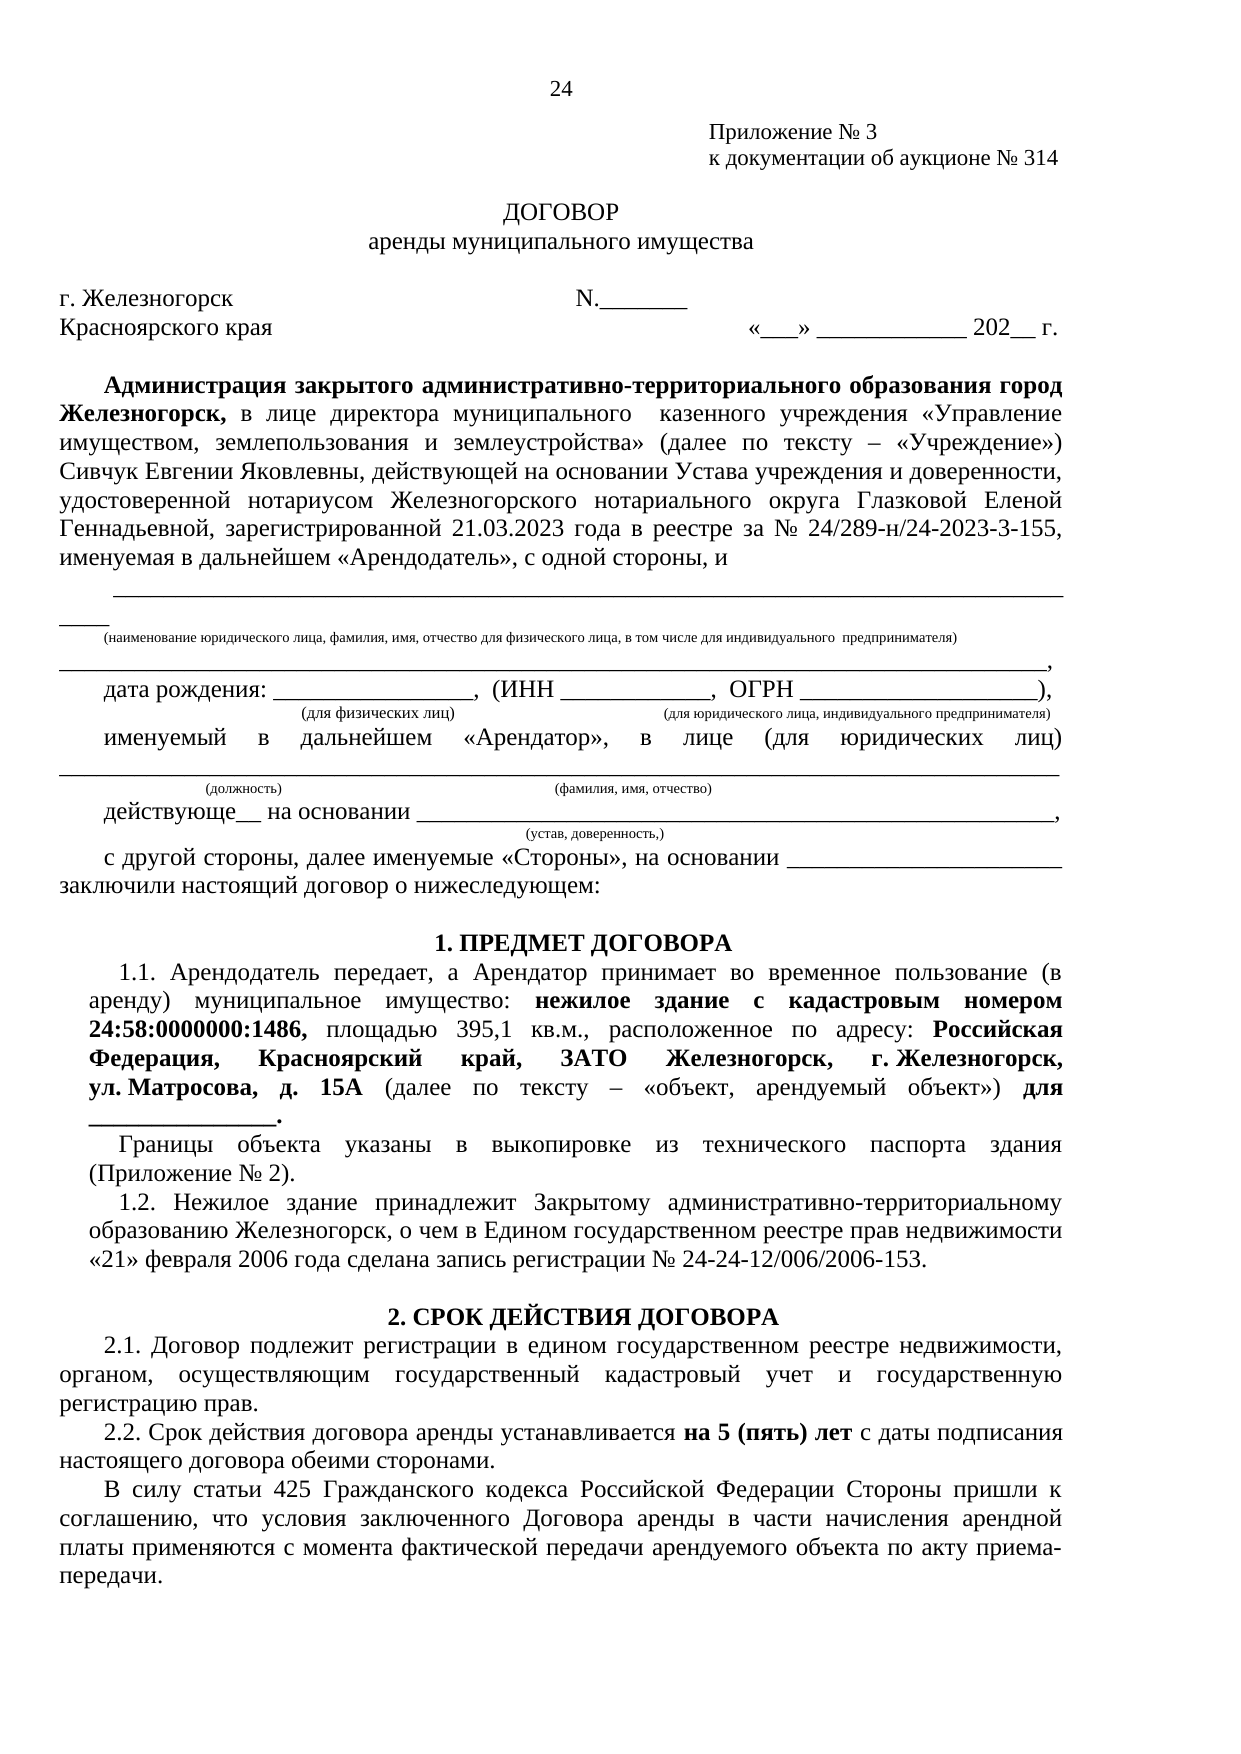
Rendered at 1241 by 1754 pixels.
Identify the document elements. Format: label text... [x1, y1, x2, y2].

text именуемый в дальнейшем «Арендатор», в лице (для юридических лиц) ________________________________________________________________________________ [59, 722, 1063, 779]
text с другой стороны, далее именуемые «Стороны», на основании ______________________ заключили настоящий договор о нижеследующем: [59, 842, 1063, 899]
text 1. ПРЕДМЕТ ДОГОВОРА [59, 928, 1063, 957]
title ДОГОВОР [59, 197, 1063, 226]
text В силу статьи 425 Гражданского кодекса Российской Федерации Стороны пришли к соглашению, что условия заключенного Договора аренды в части начисления арендной платы применяются с момента фактической передачи арендуемого объекта по акту приема-передачи. [59, 1474, 1063, 1589]
text Приложение № 3 [709, 118, 1063, 144]
text действующе__ на основании ___________________________________________________, [59, 796, 1063, 825]
text 1.2. Нежилое здание принадлежит Закрытому административно-территориальному образованию Железногорск, о чем в Едином государственном реестре прав недвижимости «21» февраля 2006 года сделана запись регистрации № 24-24-12/006/2006-153. [89, 1187, 1063, 1273]
text (для физических лиц) (для юридического лица, индивидуального предпринимателя) [59, 703, 1063, 722]
text (наименование юридического лица, фамилия, имя, отчество для физического лица, в том числе для индивидуального предпринимателя) [59, 628, 1063, 645]
text Красноярского края «___» ____________ 202__ г. [59, 312, 1063, 341]
text (должность) (фамилия, имя, отчество) [59, 779, 1063, 796]
text Границы объекта указаны в выкопировке из технического паспорта здания (Приложение № 2). [89, 1129, 1063, 1187]
text г. Железногорск N._______ [59, 283, 1063, 312]
text Администрация закрытого административно-территориального образования город Железногорск, в лице директора муниципального казенного учреждения «Управление имуществом, землепользования и землеустройства» (далее по тексту – «Учреждение») Сивчук Евгении Яковлевны, действующей на основании Устава учреждения и доверенности, удостоверенной нотариусом Железногорского нотариального округа Глазковой Еленой Геннадьевной, зарегистрированной 21.03.2023 года в реестре за № 24/289-н/24-2023-3-155, именуемая в дальнейшем «Арендодатель», с одной стороны, и [59, 370, 1063, 571]
text 2.1. Договор подлежит регистрации в едином государственном реестре недвижимости, органом, осуществляющим государственный кадастровый учет и государственную регистрацию прав. [59, 1330, 1063, 1417]
text 2.2. Срок действия договора аренды устанавливается на 5 (пять) лет с даты подписания настоящего договора обеими сторонами. [59, 1417, 1063, 1474]
text _______________________________________________________________________________, [59, 645, 1063, 674]
text (устав, доверенность,) [59, 825, 1063, 842]
text 2. СРОК ДЕЙСТВИЯ ДОГОВОРА [59, 1302, 1063, 1330]
text 1.1. Арендодатель передает, а Арендатор принимает во временное пользование (в аренду) муниципальное имущество: нежилое здание с кадастровым номером 24:58:0000000:1486, площадью 395,1 кв.м., расположенное по адресу: Российская Федерация, Красноярский край, ЗАТО Железногорск, г. Железногорск, ул. Матросова, д. 15А (далее по тексту – «объект, арендуемый объект») для _______________. [89, 957, 1063, 1129]
text дата рождения: ________________, (ИНН ____________, ОГРН ___________________), [59, 674, 1063, 703]
text к документации об аукционе № 314 [709, 144, 1063, 171]
text ________________________________________________________________________________ [59, 571, 1063, 628]
text аренды муниципального имущества [59, 226, 1063, 255]
